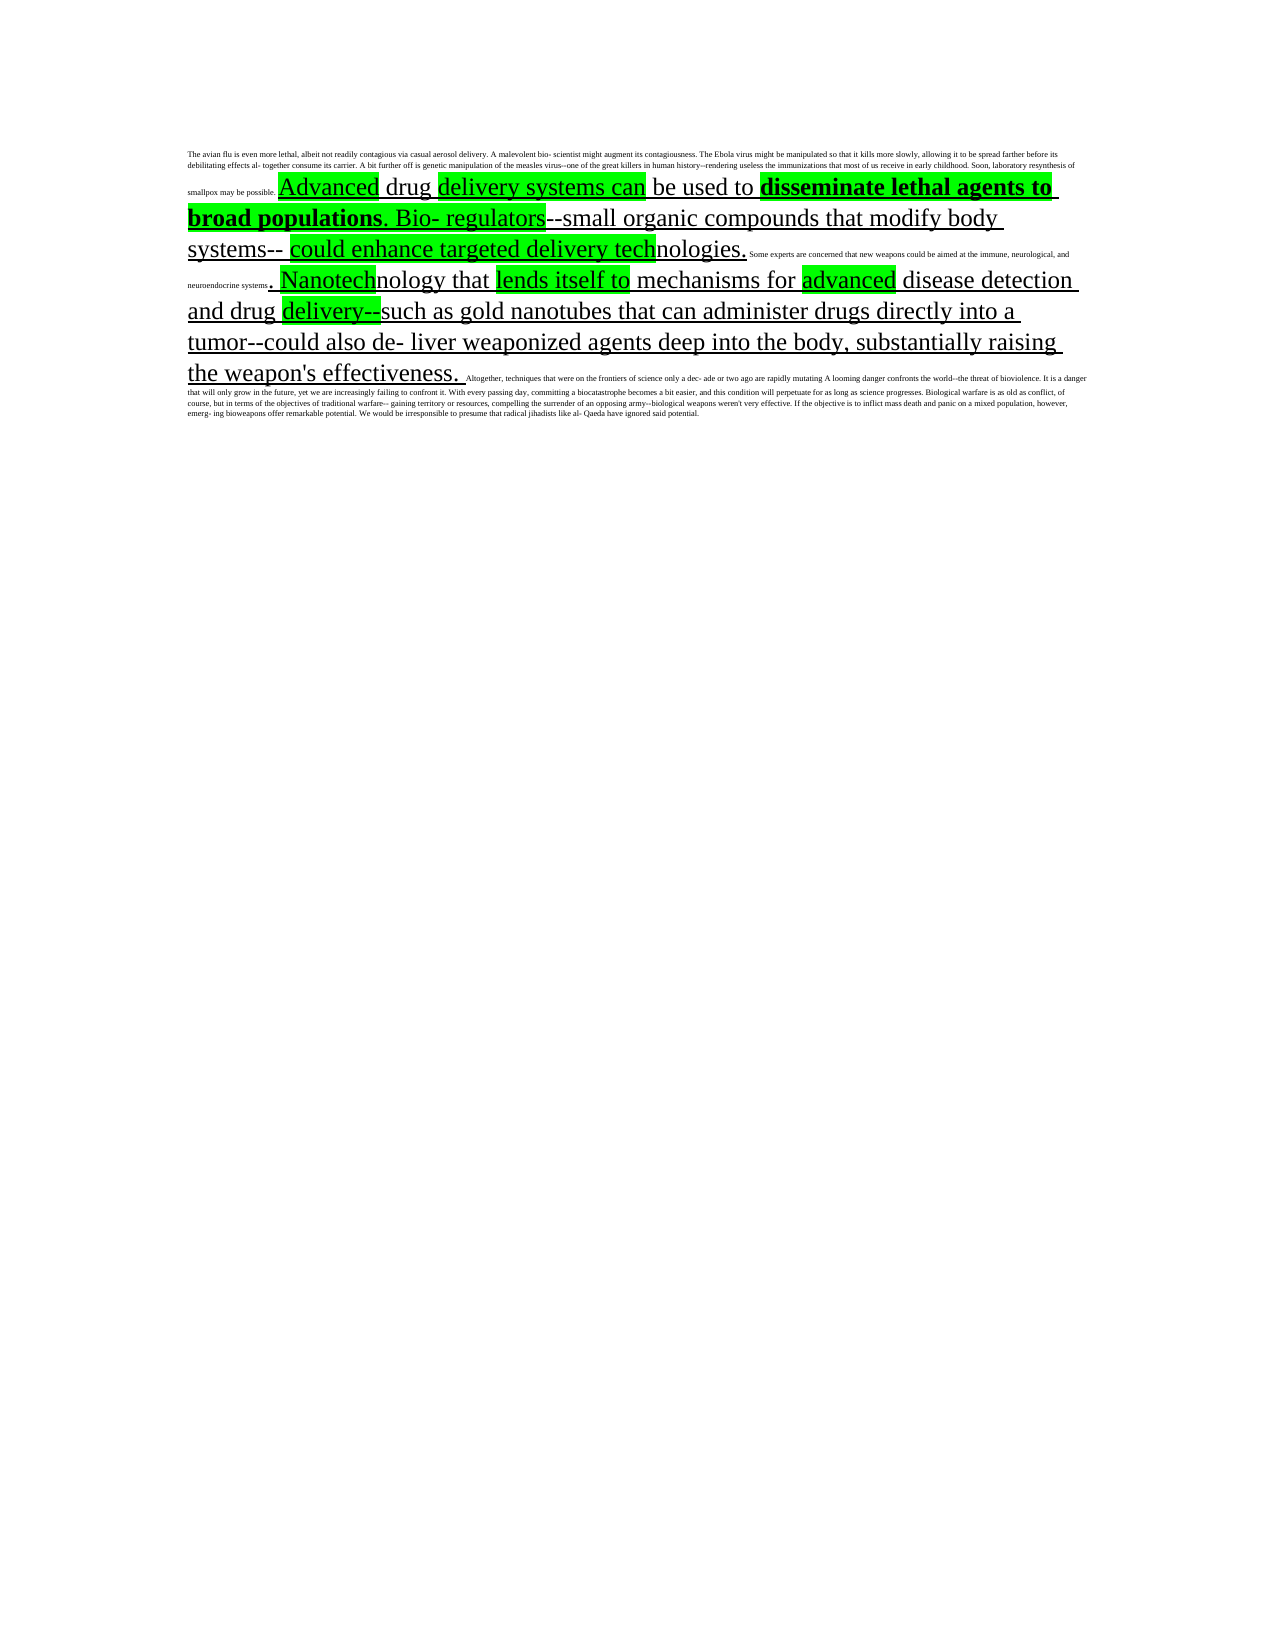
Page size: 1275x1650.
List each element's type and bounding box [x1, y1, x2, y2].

text [187, 150, 1087, 418]
